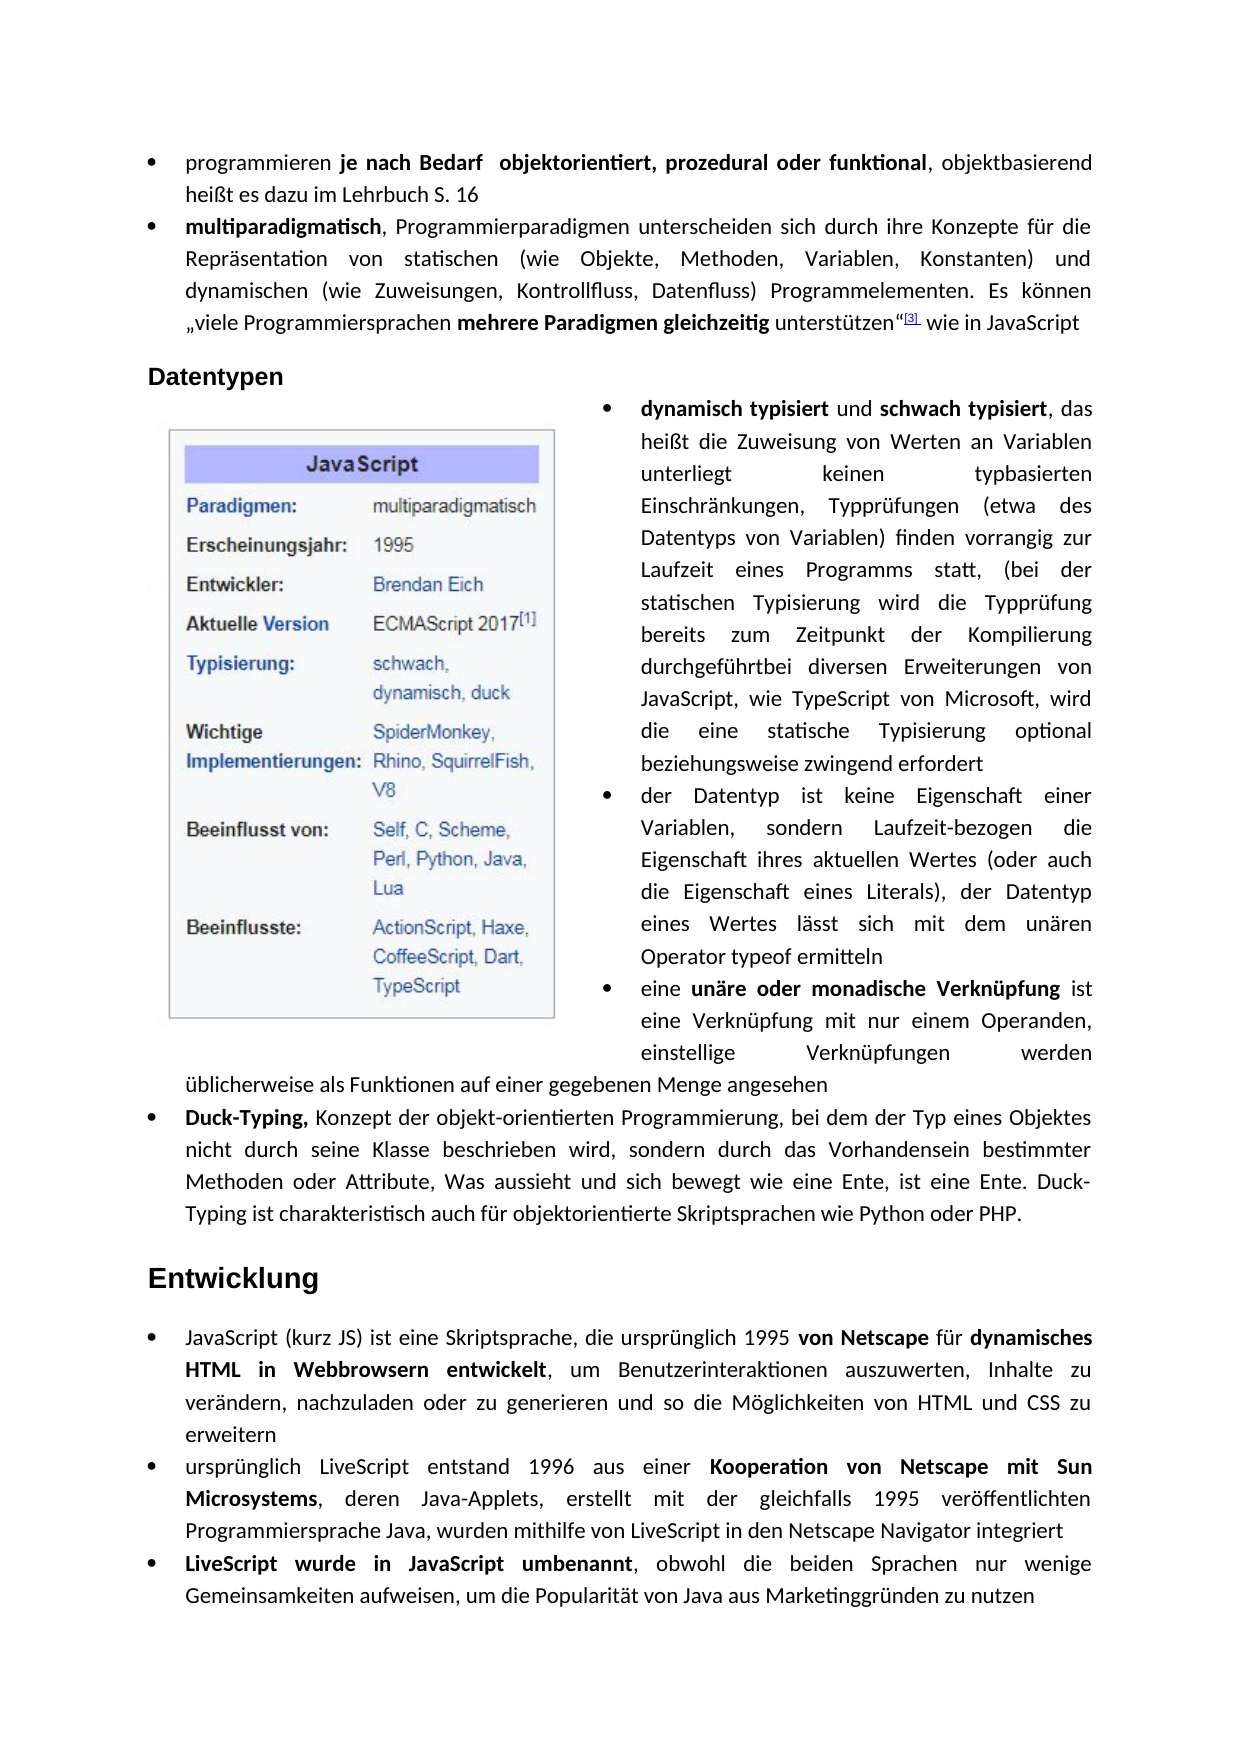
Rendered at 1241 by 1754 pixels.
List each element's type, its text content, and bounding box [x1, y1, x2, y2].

list der Datentyp ist keine Eigenschaft einer Variablen, sondern Laufzeit-bezogen die Eigenschaft ihres aktuellen Wertes (oder auch die Eigenschaft eines Literals), der Datentyp eines Wertes lässt sich mit dem unären Operator typeof ermitteln [583, 781, 1093, 970]
list programmieren je nach Bedarf objektorientiert, prozedural oder funktional, objektbasierend heißt es dazu im Lehrbuch S. 16 [148, 148, 1093, 208]
list JavaScript (kurz JS) ist eine Skriptsprache, die ursprünglich 1995 von Netscape für dynamisches HTML in Webbrowsern entwickelt, um Benutzerinteraktionen auszuwerten, Inhalte zu verändern, nachzuladen oder zu generieren und so die Möglichkeiten von HTML und CSS zu erweitern [148, 1323, 1093, 1448]
subtitle Entwicklung [148, 1261, 1093, 1294]
subtitle Datentypen [148, 362, 1093, 390]
list LiveScript wurde in JavaScript umbenannt, obwohl die beiden Sprachen nur wenige Gemeinsamkeiten aufweisen, um die Popularität von Java aus Marketinggründen zu nutzen [148, 1549, 1093, 1609]
list ursprünglich LiveScript entstand 1996 aus einer Kooperation von Netscape mit Sun Microsystems, deren Java-Applets, erstellt mit der gleichfalls 1995 veröffentlichten Programmiersprache Java, wurden mithilfe von LiveScript in den Netscape Navigator integriert [148, 1452, 1093, 1544]
list dynamisch typisiert und schwach typisiert, das heißt die Zuweisung von Werten an Variablen unterliegt keinen typbasierten Einschränkungen, Typprüfungen (etwa des Datentyps von Variablen) finden vorrangig zur Laufzeit eines Programms statt, (bei der statischen Typisierung wird die Typprüfung bereits zum Zeitpunkt der Kompilierung durchgeführtbei diversen Erweiterungen von JavaScript, wie TypeScript von Microsoft, wird die eine statische Typisierung optional beziehungsweise zwingend erfordert [148, 394, 1093, 777]
list multiparadigmatisch, Programmierparadigmen unterscheiden sich durch ihre Konzepte für die Repräsentation von statischen (wie Objekte, Methoden, Variablen, Konstanten) und dynamischen (wie Zuweisungen, Kontrollfluss, Datenfluss) Programmelementen. Es können „viele Programmiersprachen mehrere Paradigmen gleichzeitig unterstützen“[3] wie in JavaScript [148, 212, 1093, 337]
picture [147, 409, 583, 1054]
list Duck-Typing, Konzept der objekt-orientierten Programmierung, bei dem der Typ eines Objektes nicht durch seine Klasse beschrieben wird, sondern durch das Vorhandensein bestimmter Methoden oder Attribute, Was aussieht und sich bewegt wie eine Ente, ist eine Ente. Duck-Typing ist charakteristisch auch für objektorientierte Skriptsprachen wie Python oder PHP. [148, 1103, 1093, 1227]
list eine unäre oder monadische Verknüpfung ist eine Verknüpfung mit nur einem Operanden, einstellige Verknüpfungen werden üblicherweise als Funktionen auf einer gegebenen Menge angesehen [148, 974, 1093, 1098]
